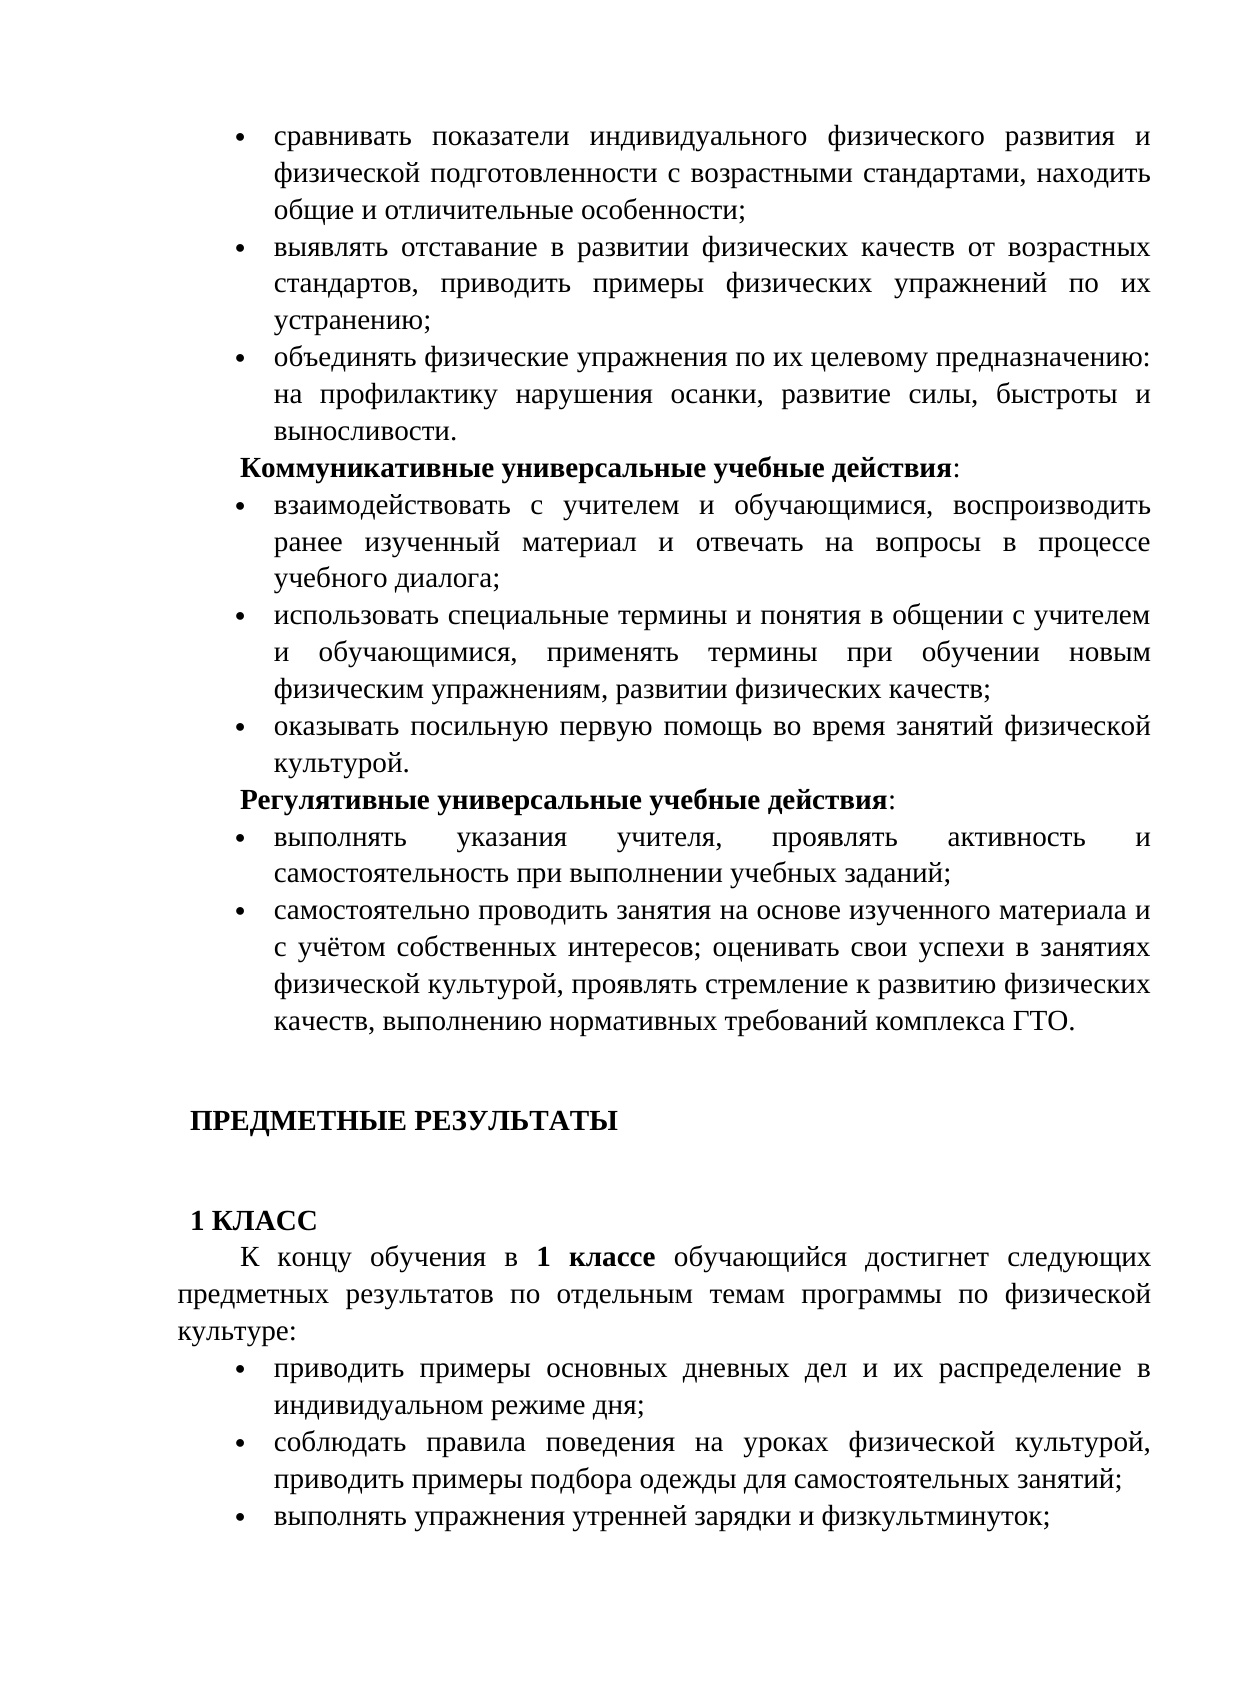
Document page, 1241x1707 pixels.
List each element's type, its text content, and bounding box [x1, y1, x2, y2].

list сравнивать показатели индивидуального физического развития и физической подготовленности с возрастными стандартами, находить общие и отличительные особенности; [236, 118, 1152, 225]
list приводить примеры основных дневных дел и их распределение в индивидуальном режиме дня; [236, 1350, 1152, 1421]
text ПРЕДМЕТНЫЕ РЕЗУЛЬТАТЫ [190, 1103, 1152, 1136]
list объединять физические упражнения по их целевому предназначению: на профилактику нарушения осанки, развитие силы, быстроты и выносливости. [236, 339, 1152, 447]
list самостоятельно проводить занятия на основе изученного материала и с учётом собственных интересов; оценивать свои успехи в занятиях физической культурой, проявлять стремление к развитию физических качеств, выполнению нормативных требований комплекса ГТО. [236, 892, 1152, 1037]
text 1 КЛАСС [190, 1203, 1152, 1236]
list взаимодействовать с учителем и обучающимися, воспроизводить ранее изученный материал и отвечать на вопросы в процессе учебного диалога; [236, 487, 1152, 594]
list выполнять упражнения утренней зарядки и физкультминуток; [236, 1498, 1152, 1531]
text Коммуникативные универсальные учебные действия: [177, 450, 1152, 483]
list выявлять отставание в развитии физических качеств от возрастных стандартов, приводить примеры физических упражнений по их устранению; [236, 229, 1152, 336]
text К концу обучения в 1 классе обучающийся достигнет следующих предметных результатов по отдельным темам программы по физической культуре: [177, 1239, 1152, 1347]
list соблюдать правила поведения на уроках физической культурой, приводить примеры подбора одежды для самостоятельных занятий; [236, 1424, 1152, 1494]
list выполнять указания учителя, проявлять активность и самостоятельность при выполнении учебных заданий; [236, 819, 1152, 889]
list использовать специальные термины и понятия в общении с учителем и обучающимися, применять термины при обучении новым физическим упражнениям, развитии физических качеств; [236, 597, 1152, 705]
list оказывать посильную первую помощь во время занятий физической культурой. [236, 708, 1152, 778]
text Регулятивные универсальные учебные действия: [177, 782, 1152, 815]
